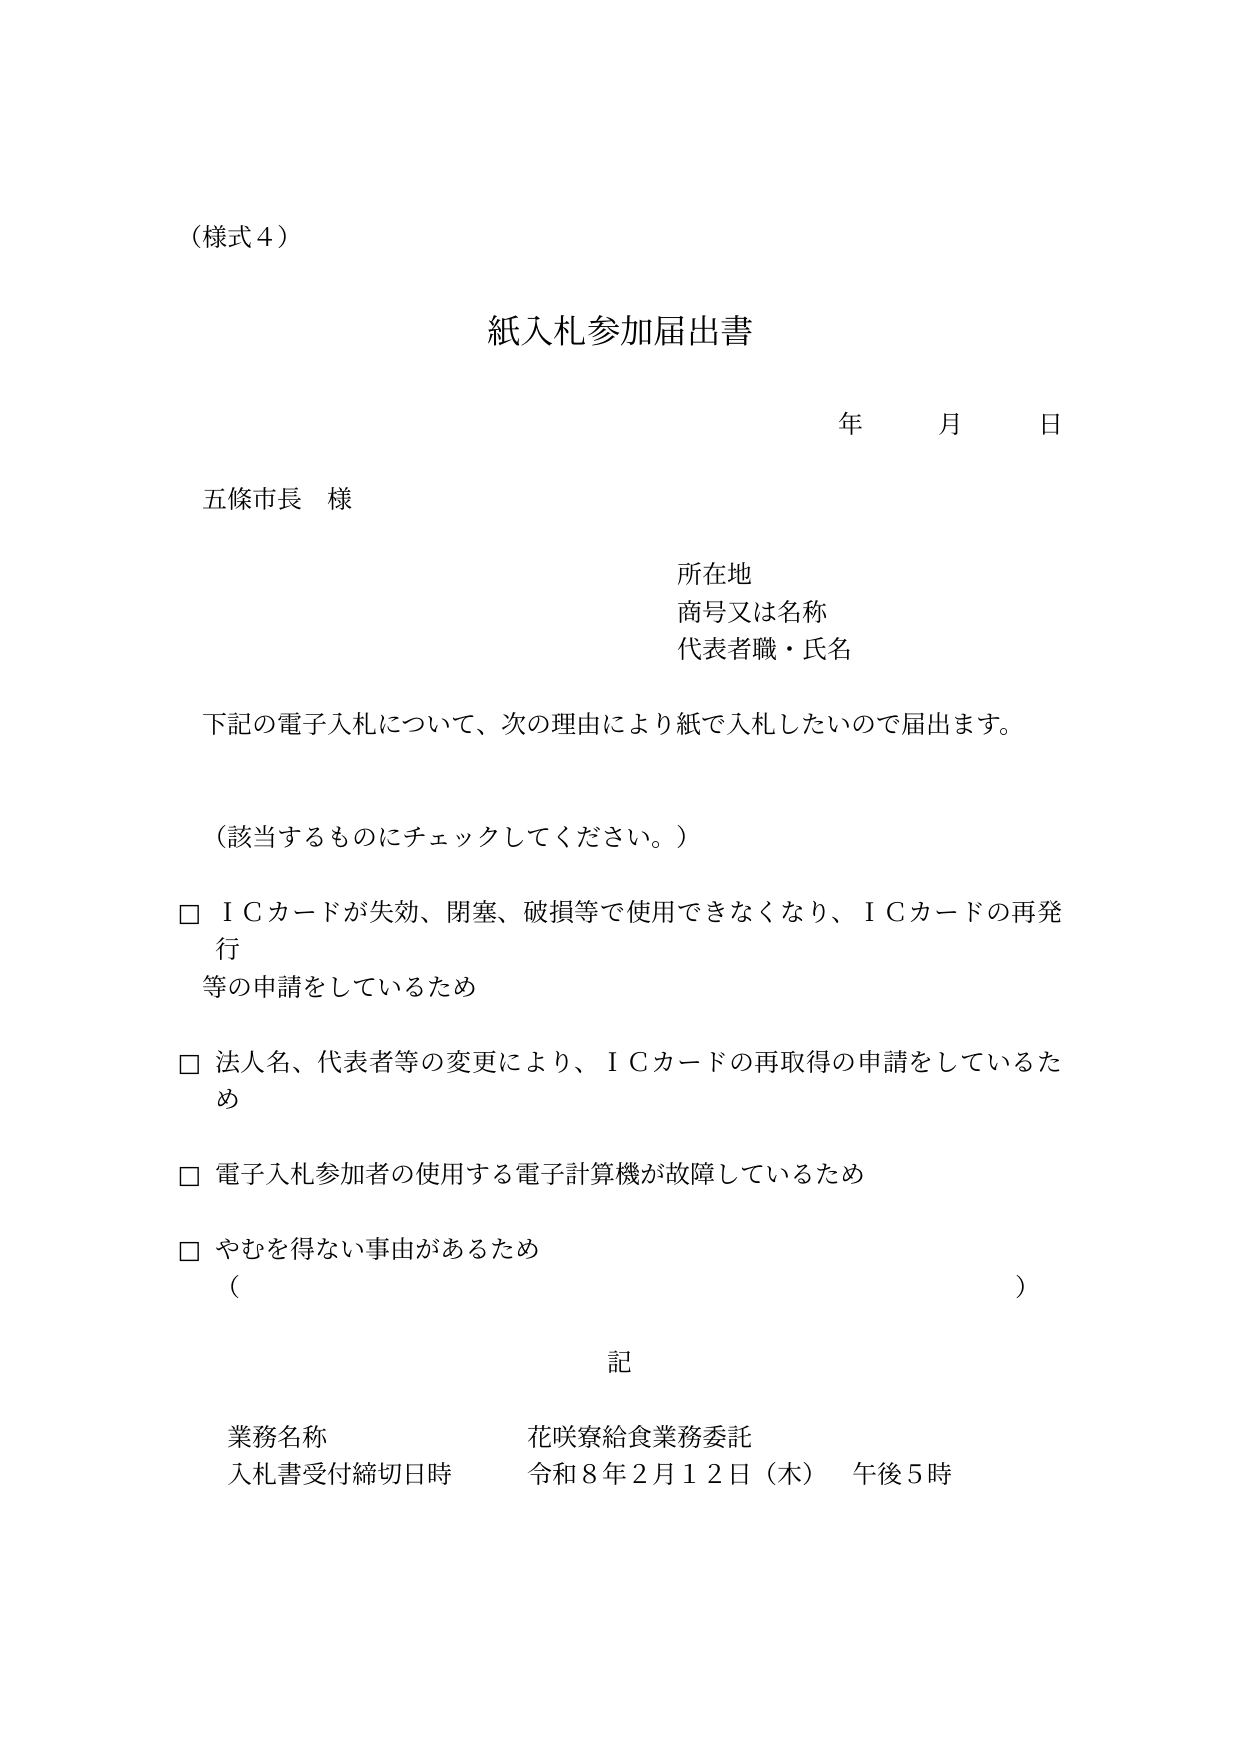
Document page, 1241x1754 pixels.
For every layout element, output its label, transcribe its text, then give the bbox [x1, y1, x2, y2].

text 業務名称 花咲寮給食業務委託 [177, 1417, 1063, 1454]
text 記 [177, 1342, 1063, 1379]
list 法人名、代表者等の変更により、ＩＣカードの再取得の申請をしているため [177, 1042, 1063, 1117]
text （該当するものにチェックしてください。） [177, 817, 1063, 854]
list やむを得ない事由があるため [177, 1229, 1063, 1267]
text 五條市長 様 [177, 479, 1063, 517]
text 代表者職・氏名 [177, 629, 1063, 667]
text 入札書受付締切日時 令和８年２月１２日（木） 午後５時 [177, 1454, 1063, 1492]
list 電子入札参加者の使用する電子計算機が故障しているため [177, 1154, 1063, 1192]
text （様式４） [177, 217, 1063, 254]
text 商号又は名称 [177, 592, 1063, 629]
text 下記の電子入札について、次の理由により紙で入札したいので届出ます。 [177, 704, 1063, 742]
text 等の申請をしているため [177, 967, 1063, 1004]
list ＩＣカードが失効、閉塞、破損等で使用できなくなり、ＩＣカードの再発行 [177, 892, 1063, 967]
text （ ） [215, 1267, 1063, 1304]
text 所在地 [177, 554, 1063, 592]
text 年 月 日 [177, 404, 1063, 442]
text 紙入札参加届出書 [177, 292, 1063, 367]
